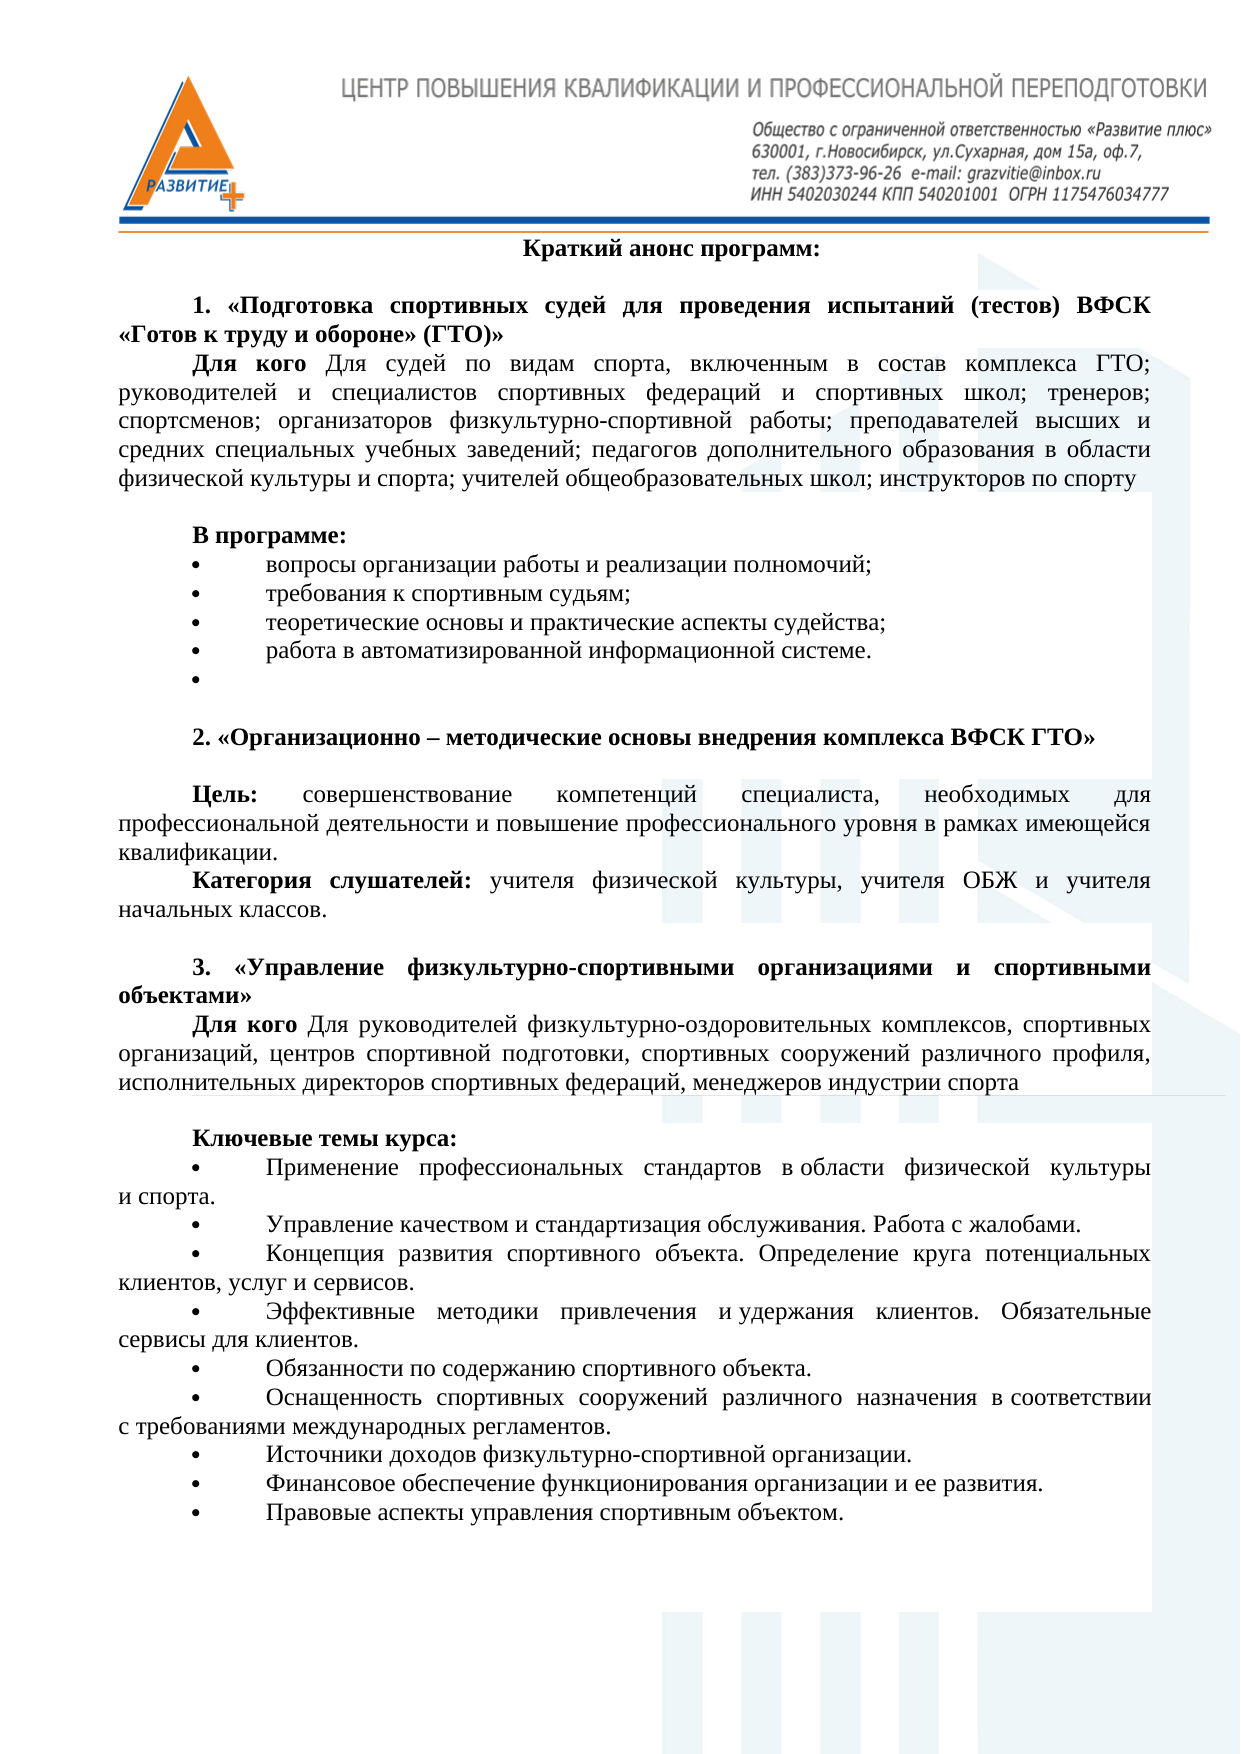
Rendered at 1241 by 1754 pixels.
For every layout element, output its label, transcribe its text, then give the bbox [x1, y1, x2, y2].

list Управление качеством и стандартизация обслуживания. Работа с жалобами. [118, 1209, 1152, 1238]
text Краткий анонс программ: [118, 233, 1152, 262]
list требования к спортивным судьям; [118, 578, 1152, 607]
list Финансовое обеспечение функционирования организации и ее развития. [118, 1468, 1152, 1497]
list Концепция развития спортивного объекта. Определение круга потенциальных клиентов, услуг и сервисов. [118, 1238, 1152, 1296]
list Правовые аспекты управления спортивным объектом. [118, 1497, 1152, 1526]
text Ключевые темы курса: [118, 1123, 1152, 1152]
list вопросы организации работы и реализации полномочий; [118, 549, 1152, 578]
list теоретические основы и практические аспекты судейства; [118, 607, 1152, 635]
text Для кого Для судей по видам спорта, включенным в состав комплекса ГТО; руководителей и специалистов спортивных федераций и спортивных школ; тренеров; спортсменов; организаторов физкультурно-спортивной работы; преподавателей высших и средних специальных учебных заведений; педагогов дополнительного образования в области физической культуры и спорта; учителей общеобразовательных школ; инструкторов по спорту [118, 348, 1152, 492]
text Цель: совершенствование компетенций специалиста, необходимых для профессиональной деятельности и повышение профессионального уровня в рамках имеющейся квалификации. [118, 779, 1152, 865]
list Эффективные методики привлечения и удержания клиентов. Обязательные сервисы для клиентов. [118, 1296, 1152, 1353]
list Оснащенность спортивных сооружений различного назначения в соответствии с требованиями международных регламентов. [118, 1382, 1152, 1439]
list Источники доходов физкультурно-спортивной организации. [118, 1439, 1152, 1468]
picture [0, 0, 1241, 1754]
list Применение профессиональных стандартов в области физической культуры и спорта. [118, 1152, 1152, 1209]
list Обязанности по содержанию спортивного объекта. [118, 1353, 1152, 1382]
text Категория слушателей: учителя физической культуры, учителя ОБЖ и учителя начальных классов. [118, 865, 1152, 923]
text 3. «Управление физкультурно-спортивными организациями и спортивными объектами» [118, 952, 1152, 1009]
list работа в автоматизированной информационной системе. [118, 635, 1152, 664]
text Для кого Для руководителей физкультурно-оздоровительных комплексов, спортивных организаций, центров спортивной подготовки, спортивных сооружений различного профиля, исполнительных директоров спортивных федераций, менеджеров индустрии спорта [118, 1009, 1152, 1095]
text 2. «Организационно – методические основы внедрения комплекса ВФСК ГТО» [118, 722, 1152, 750]
text 1. «Подготовка спортивных судей для проведения испытаний (тестов) ВФСК «Готов к труду и обороне» (ГТО)» [118, 290, 1152, 348]
text В программе: [118, 520, 1152, 549]
